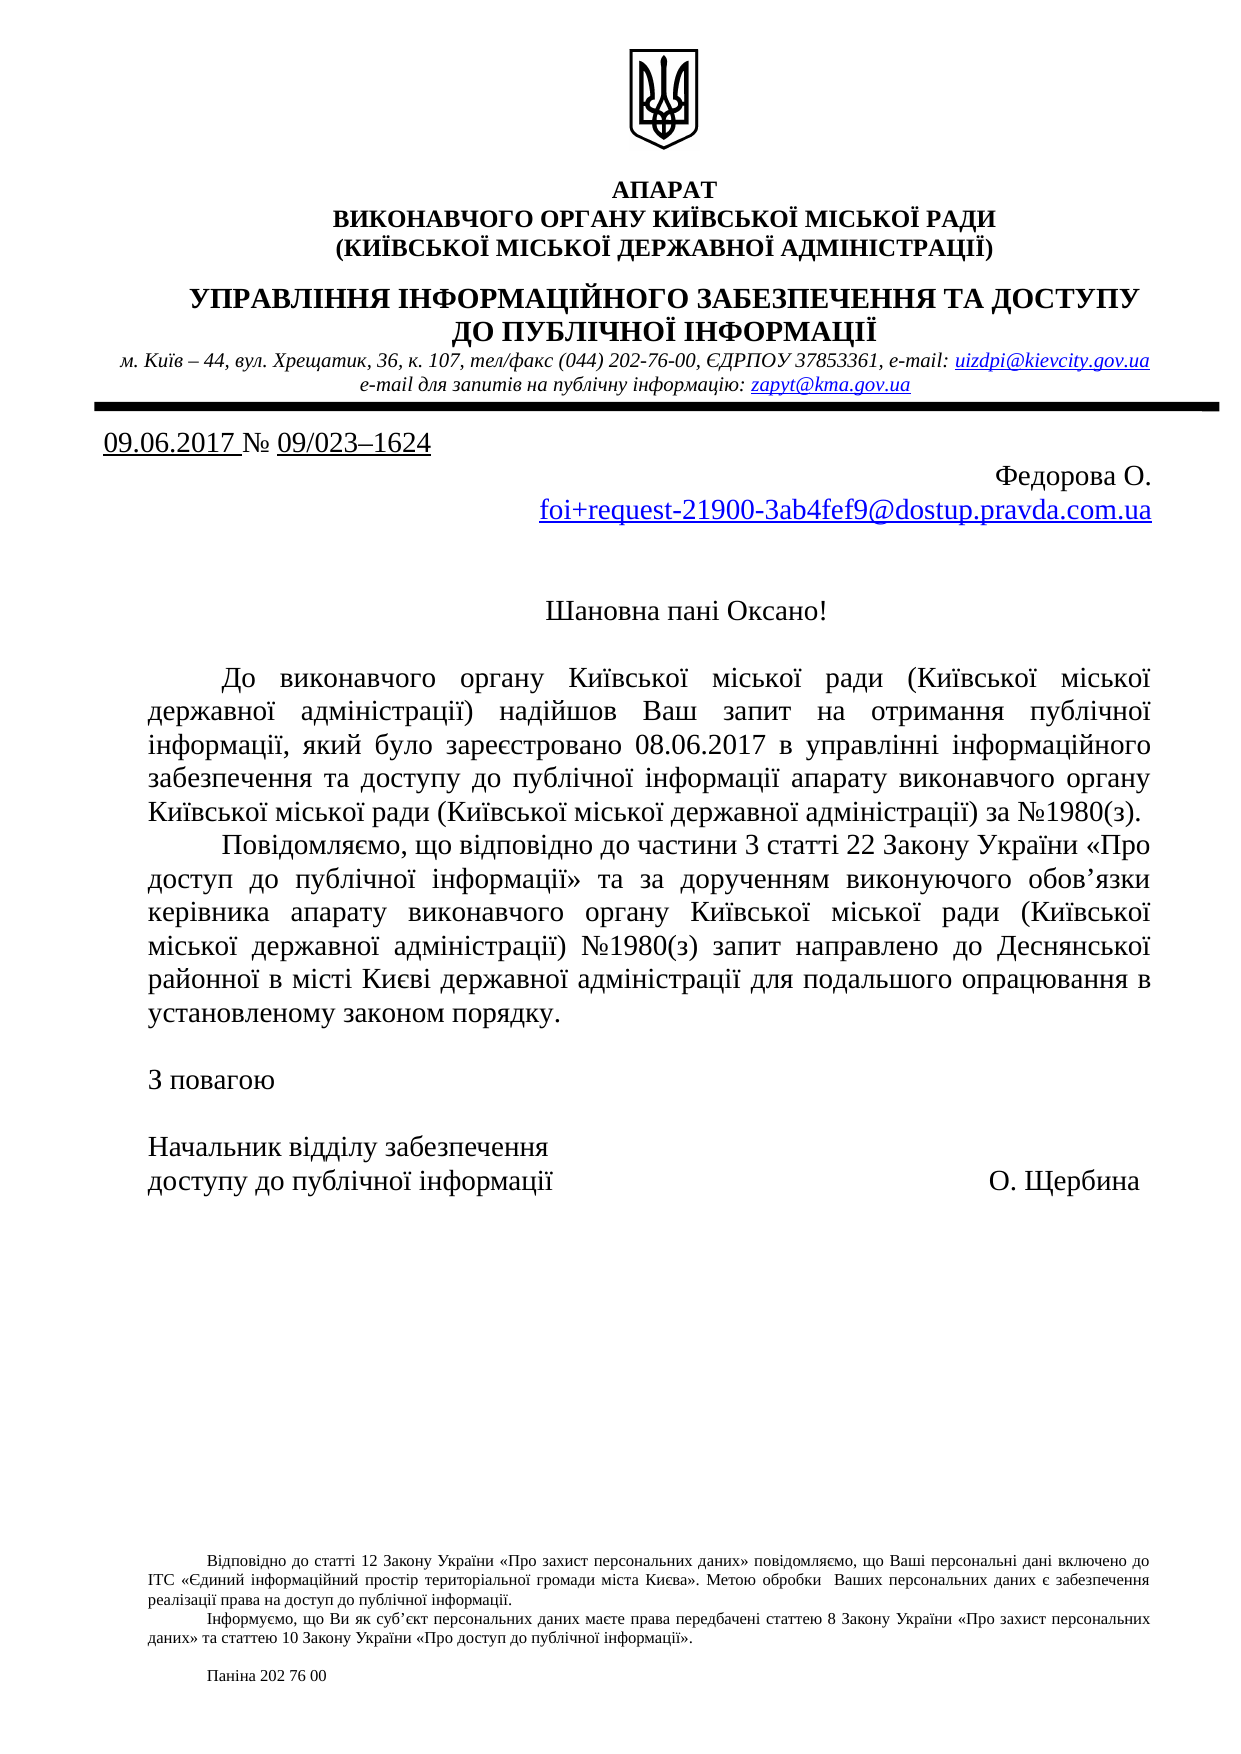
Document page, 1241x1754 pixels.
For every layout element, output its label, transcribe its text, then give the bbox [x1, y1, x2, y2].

text Паніна 202 76 00 [148, 1666, 1152, 1685]
text 09.06.2017 № 09/023–1624 [103, 425, 1152, 458]
text До виконавчого органу Київської міської ради (Київської міської державної адміністрації) надійшов Ваш запит на отримання публічної інформації, який було зареєстровано 08.06.2017 в управлінні інформаційного забезпечення та доступу до публічної інформації апарату виконавчого органу Київської міської ради (Київської міської державної адміністрації) за №1980(з). [148, 660, 1152, 827]
text управління інформаційного забезпечення та доступу до публічної інформації [177, 281, 1152, 348]
text Інформуємо, що Ви як суб’єкт персональних даних маєте права передбачені статтею 8 Закону України «Про захист персональних даних» та статтею 10 Закону України «Про доступ до публічної інформації». [148, 1608, 1152, 1647]
text З повагою [148, 1062, 1152, 1096]
text Начальник відділу забезпечення [148, 1129, 1152, 1163]
text виконавчого органу київської міської ради [177, 204, 1152, 233]
text Повідомляємо, що відповідно до частини 3 статті 22 Закону України «Про доступ до публічної інформації» та за дорученням виконуючого обов’язки керівника апарату виконавчого органу Київської міської ради (Київської міської державної адміністрації) №1980(з) запит направлено до Деснянської районної в місті Києві державної адміністрації для подальшого опрацювання в установленому законом порядку. [148, 827, 1152, 1029]
text Шановна пані Оксано! [148, 593, 1152, 626]
text м. Київ – 44, вул. Хрещатик, 36, к. 107, тел/факс (044) 202-76-00, ЄДРПОУ 37853361, e-mail: uizdpi@kievcity.gov.ua [118, 348, 1152, 372]
text e-mail для запитів на публічну інформацію: zapyt@kma.gov.ua [118, 372, 1152, 396]
text Федорова О. [177, 458, 1152, 492]
text foi+request-21900-3ab4fef9@dostup.pravda.com.ua [177, 492, 1152, 526]
text (КИЇВСЬКої МІСЬКої ДЕРЖАВНої АДМІНІСТРАЦІї) [177, 233, 1152, 262]
text Відповідно до статті 12 Закону України «Про захист персональних даних» повідомляємо, що Ваші персональні дані включено до ІТС «Єдиний інформаційний простір територіальної громади міста Києва». Метою обробки Ваших персональних даних є забезпечення реалізації права на доступ до публічної інформації. [148, 1551, 1152, 1608]
text доступу до публічної інформації О. Щербина [148, 1163, 1152, 1196]
text апарат [177, 176, 1152, 204]
picture [628, 49, 700, 151]
